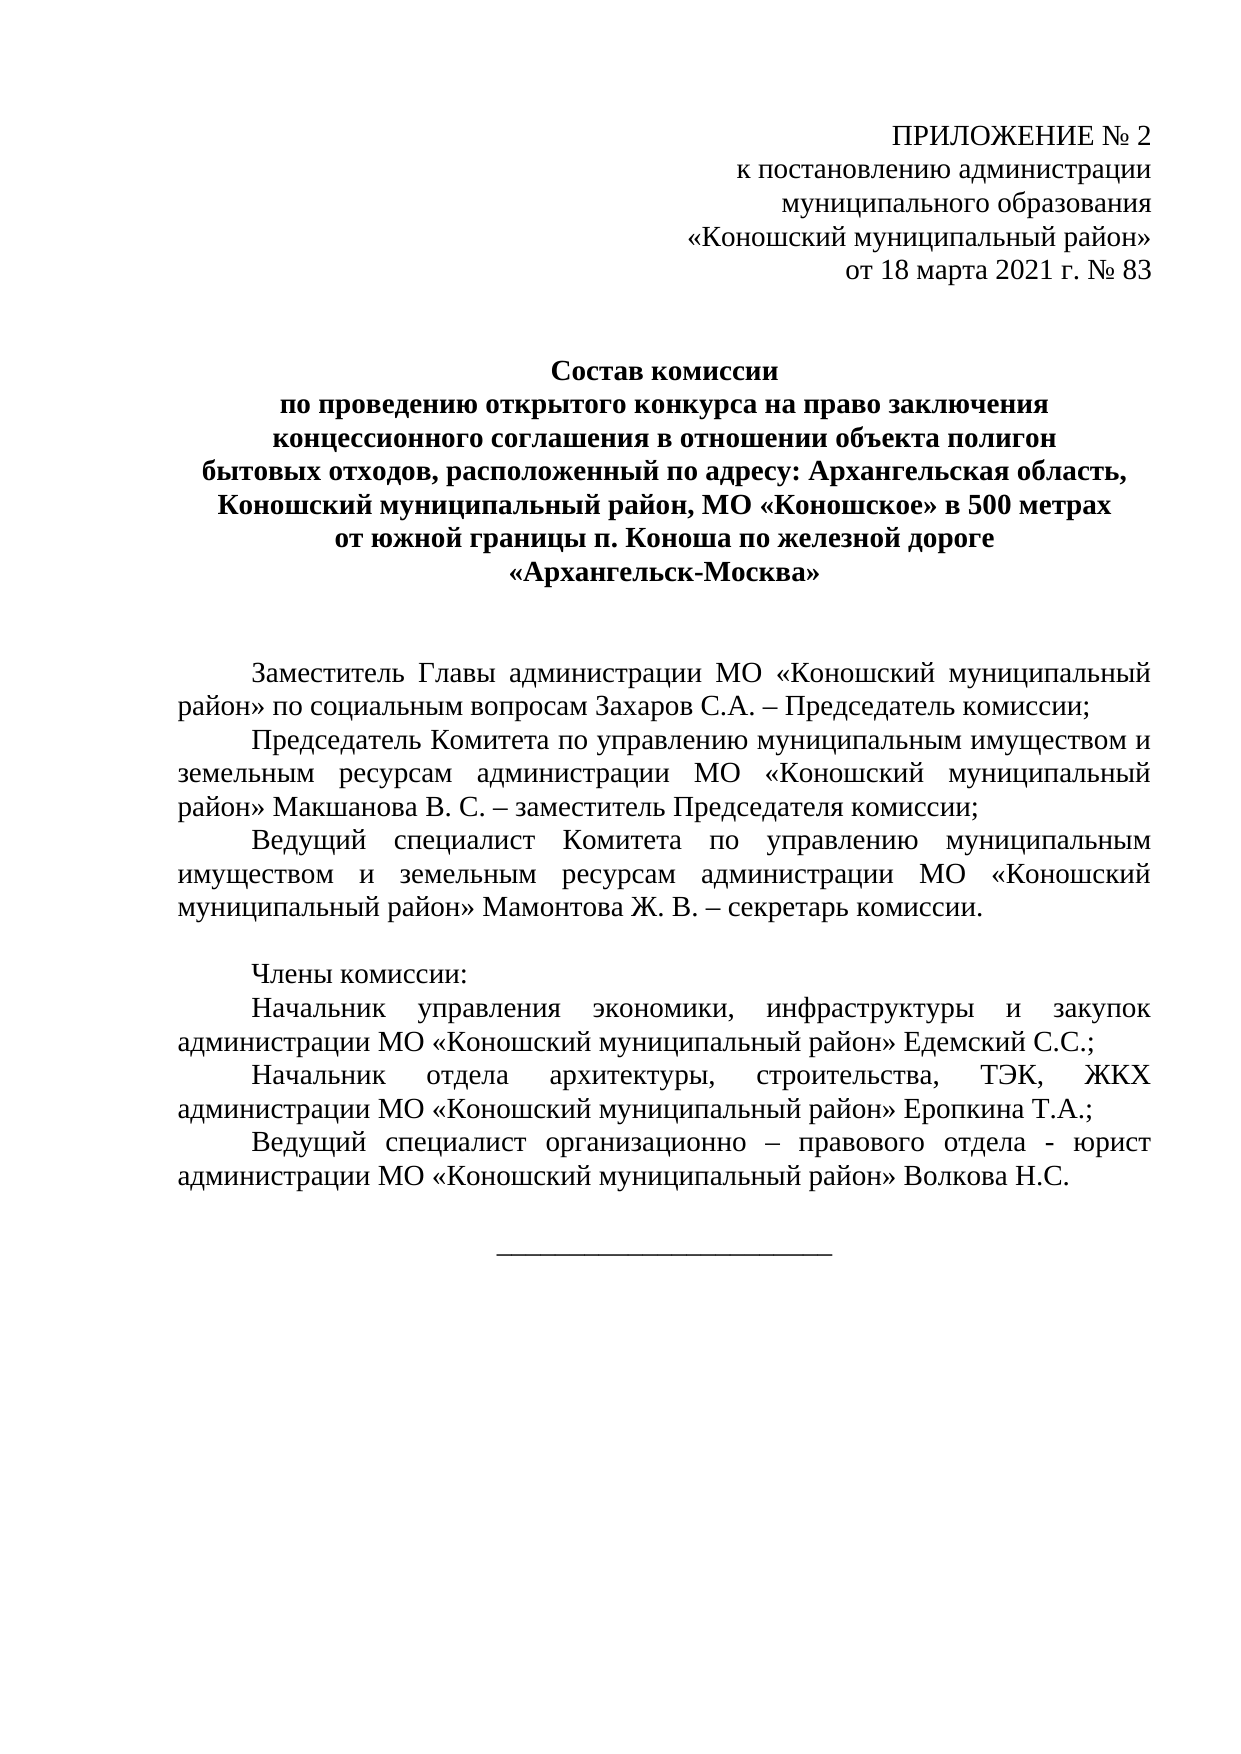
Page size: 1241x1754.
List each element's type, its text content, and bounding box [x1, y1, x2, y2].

text к постановлению администрации [177, 152, 1152, 185]
text «Коношский муниципальный район» [177, 219, 1152, 252]
text Заместитель Главы администрации МО «Коношский муниципальный район» по социальным вопросам Захаров С.А. – Председатель комиссии; [177, 655, 1152, 722]
text Ведущий специалист Комитета по управлению муниципальным имуществом и земельным ресурсам администрации МО «Коношский муниципальный район» Мамонтова Ж. В. – секретарь комиссии. [177, 822, 1152, 923]
text «Архангельск-Москва» [177, 554, 1152, 588]
text Члены комиссии: [177, 957, 1152, 990]
text _______________________ [177, 1225, 1152, 1258]
text от 18 марта 2021 г. № 83 [177, 252, 1152, 286]
text Начальник отдела архитектуры, строительства, ТЭК, ЖКХ администрации МО «Коношский муниципальный район» Еропкина Т.А.; [177, 1057, 1152, 1124]
text бытовых отходов, расположенный по адресу: Архангельская область, Коношский муниципальный район, МО «Коношское» в 500 метрах [177, 453, 1152, 521]
text Состав комиссии [177, 353, 1152, 386]
text ПРИЛОЖЕНИЕ № 2 [177, 118, 1152, 152]
text по проведению открытого конкурса на право заключения концессионного соглашения в отношении объекта полигон [177, 386, 1152, 453]
text Начальник управления экономики, инфраструктуры и закупок администрации МО «Коношский муниципальный район» Едемский С.С.; [177, 990, 1152, 1057]
text Председатель Комитета по управлению муниципальным имуществом и земельным ресурсам администрации МО «Коношский муниципальный район» Макшанова В. С. – заместитель Председателя комиссии; [177, 722, 1152, 822]
text Ведущий специалист организационно – правового отдела - юрист администрации МО «Коношский муниципальный район» Волкова Н.С. [177, 1124, 1152, 1191]
text от южной границы п. Коноша по железной дороге [177, 521, 1152, 554]
text муниципального образования [177, 185, 1152, 219]
